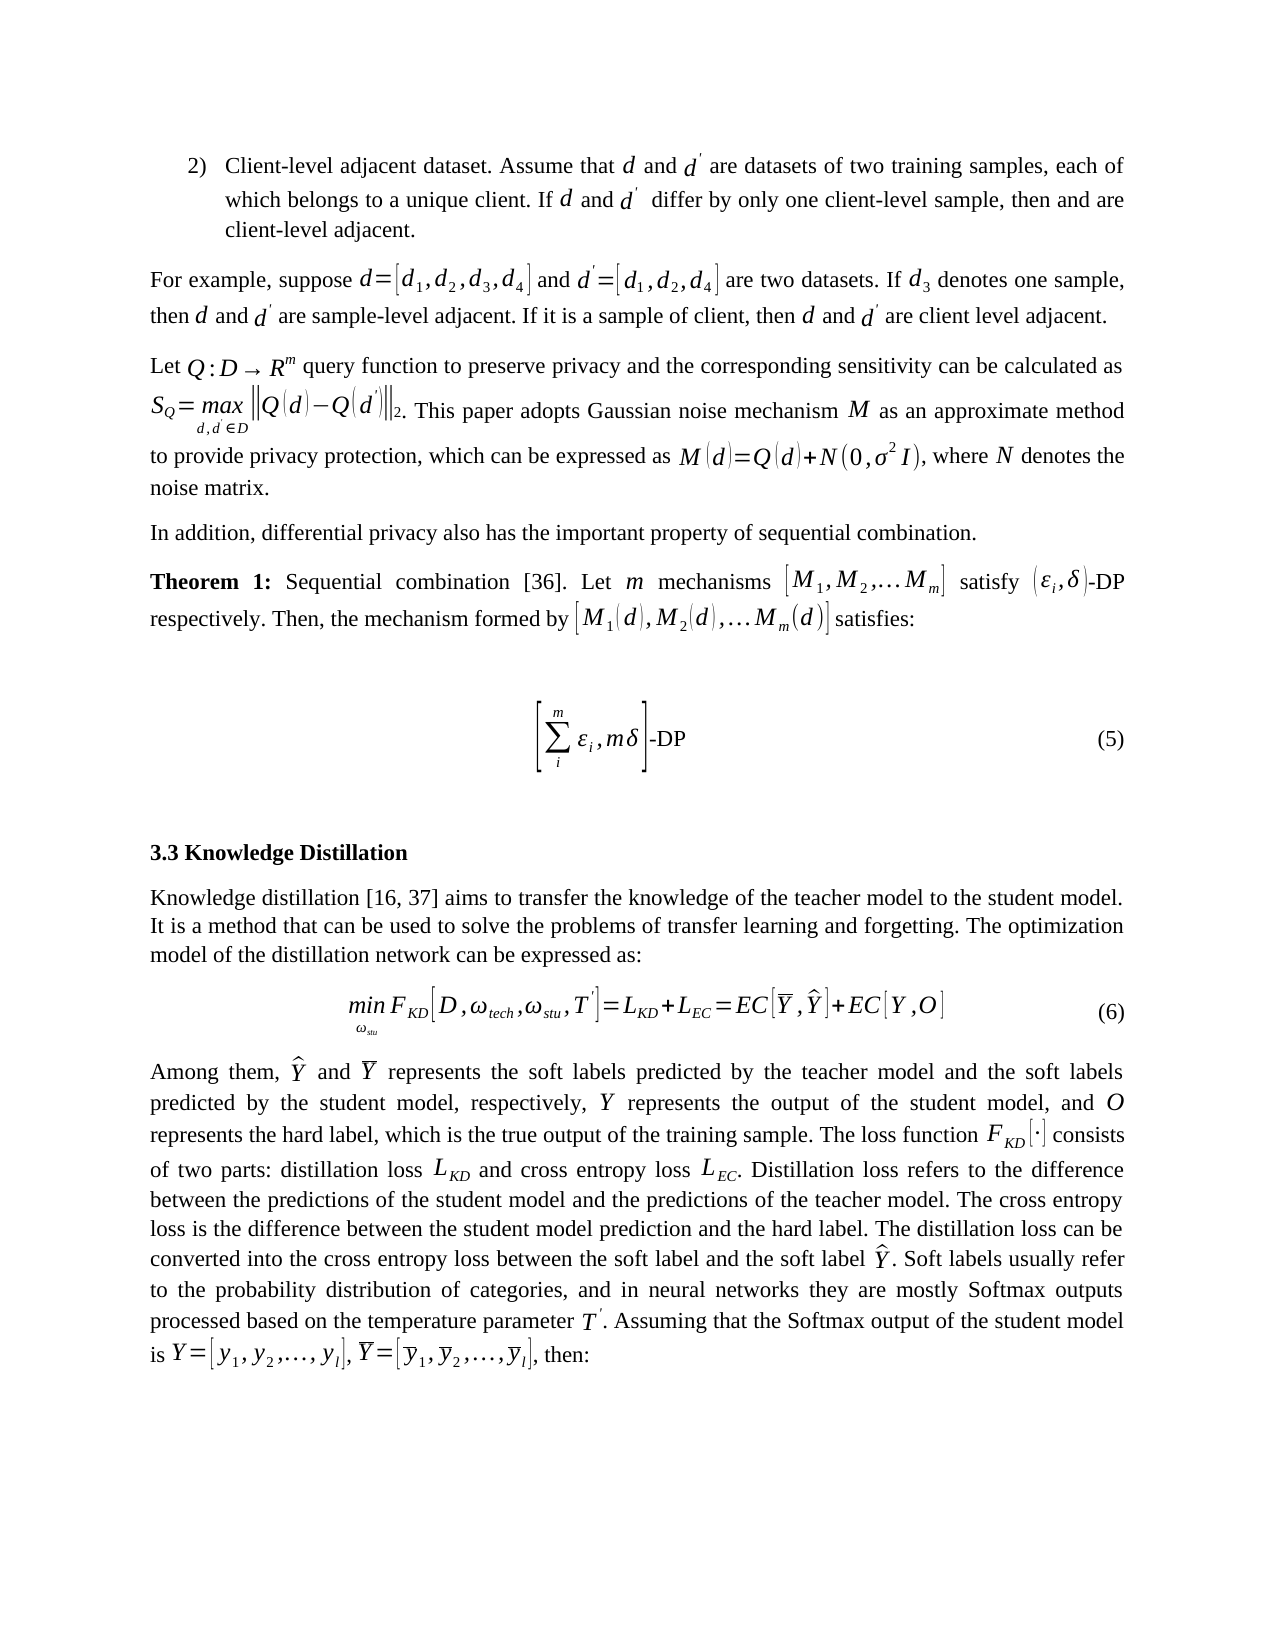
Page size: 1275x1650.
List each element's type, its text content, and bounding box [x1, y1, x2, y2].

text In addition, differential privacy also has the important property of sequential combination. [150, 519, 1125, 545]
text (6) [150, 986, 1125, 1037]
text 3.3 Knowledge Distillation [150, 839, 1125, 865]
text Knowledge distillation [16, 37] aims to transfer the knowledge of the teacher model to the student model. It is a method that can be used to solve the problems of transfer learning and forgetting. The optimization model of the distillation network can be expressed as: [150, 884, 1125, 967]
text Let query function to preserve privacy and the corresponding sensitivity can be calculated as . This paper adopts Gaussian noise mechanism as an approximate method to provide privacy protection, which can be expressed as , where denotes the noise matrix. [150, 350, 1125, 500]
text Theorem 1: Sequential combination [36]. Let mechanisms satisfy -DP respectively. Then, the mechanism formed by satisfies: [150, 564, 1125, 637]
text For example, suppose and are two datasets. If denotes one sample, then and are sample-level adjacent. If it is a sample of client, then and are client level adjacent. [150, 262, 1125, 331]
text Among them, and represents the soft labels predicted by the teacher model and the soft labels predicted by the student model, respectively, represents the output of the student model, and represents the hard label, which is the true output of the training sample. The loss function consists of two parts: distillation loss and cross entropy loss . Distillation loss refers to the difference between the predictions of the student model and the predictions of the teacher model. The cross entropy loss is the difference between the student model prediction and the hard label. The distillation loss can be converted into the cross entropy loss between the soft label and the soft label . Soft labels usually refer to the probability distribution of categories, and in neural networks they are mostly Softmax outputs processed based on the temperature parameter . Assuming that the Softmax output of the student model is , , then: [150, 1056, 1125, 1372]
list Client-level adjacent dataset. Assume that and are datasets of two training samples, each of which belongs to a unique client. If and differ by only one client-level sample, then and are client-level adjacent. [187, 150, 1125, 243]
text -DP (5) [150, 701, 1125, 775]
